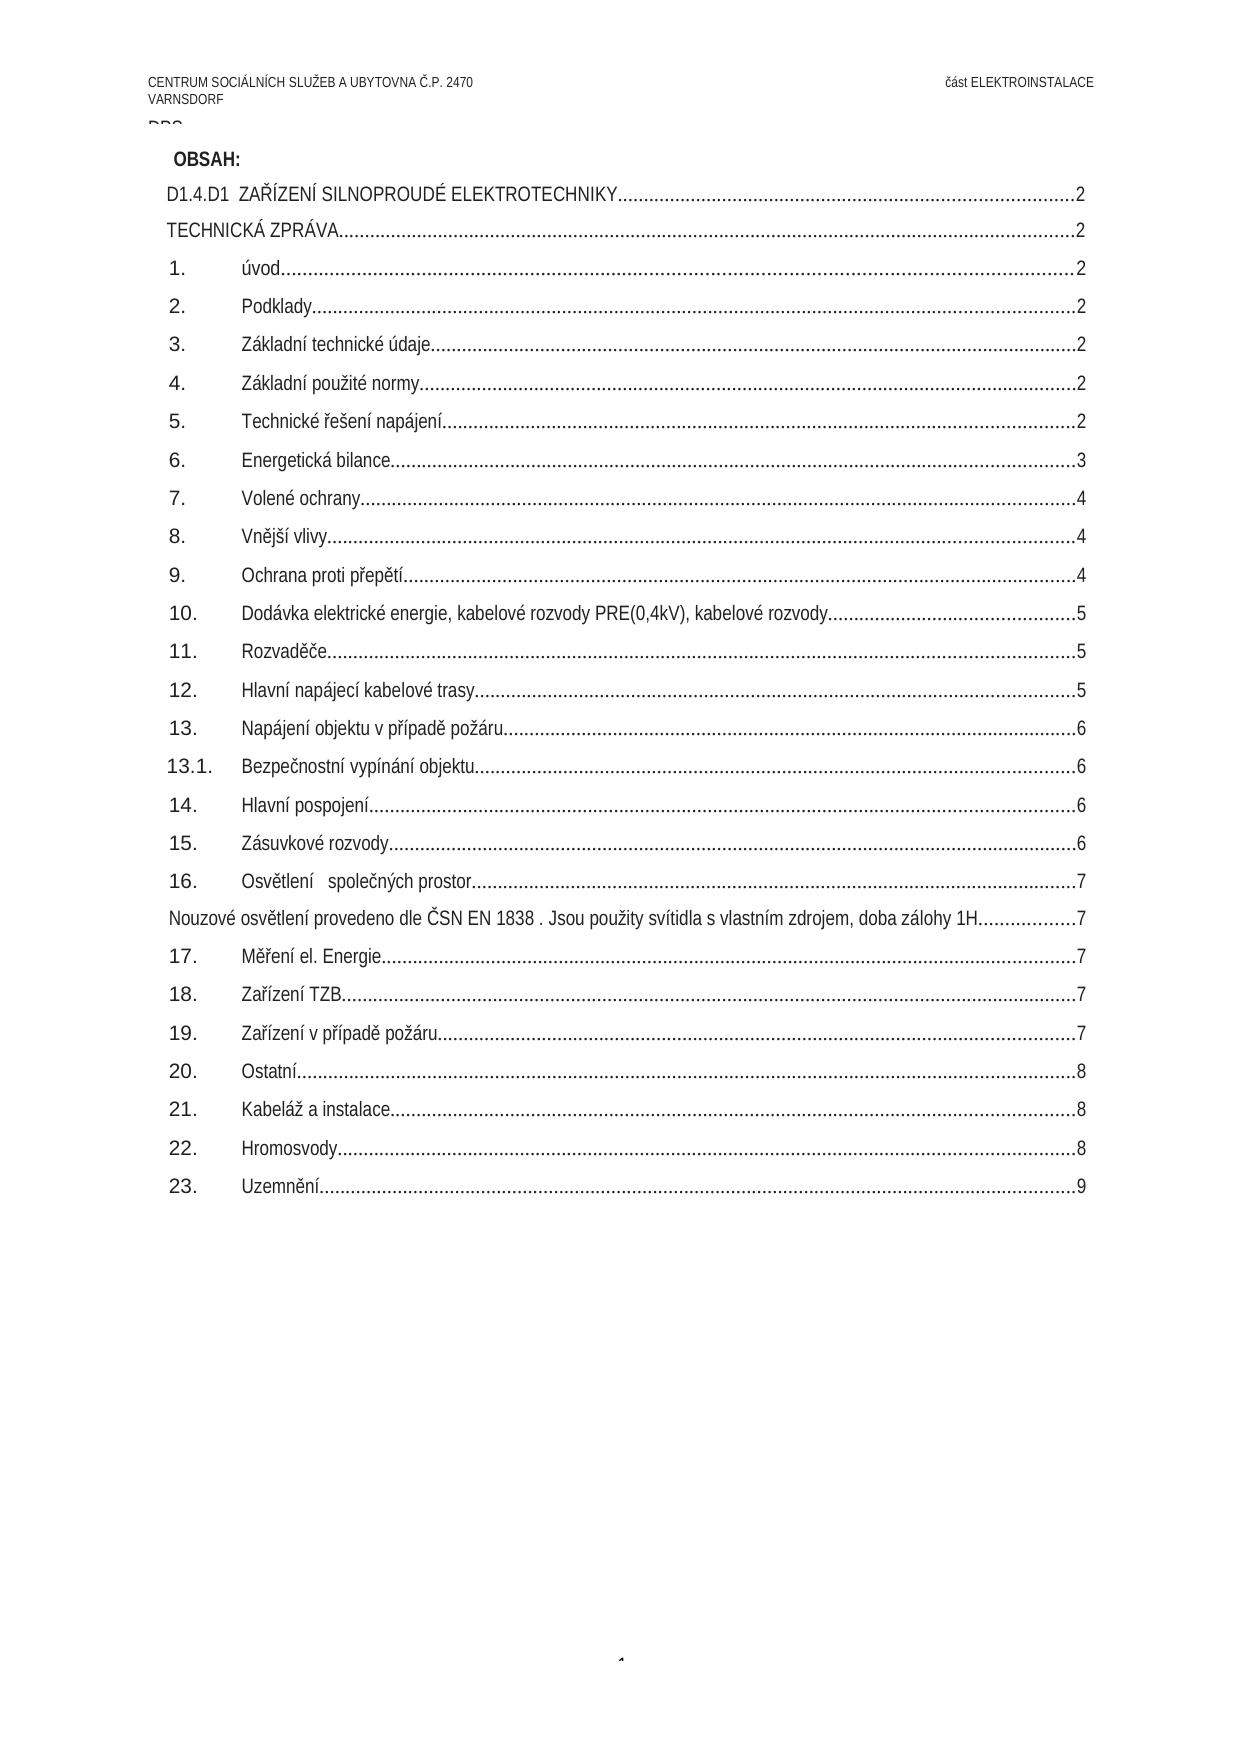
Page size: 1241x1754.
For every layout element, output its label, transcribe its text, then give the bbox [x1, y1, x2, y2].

text OBSAH: [173, 146, 1105, 170]
